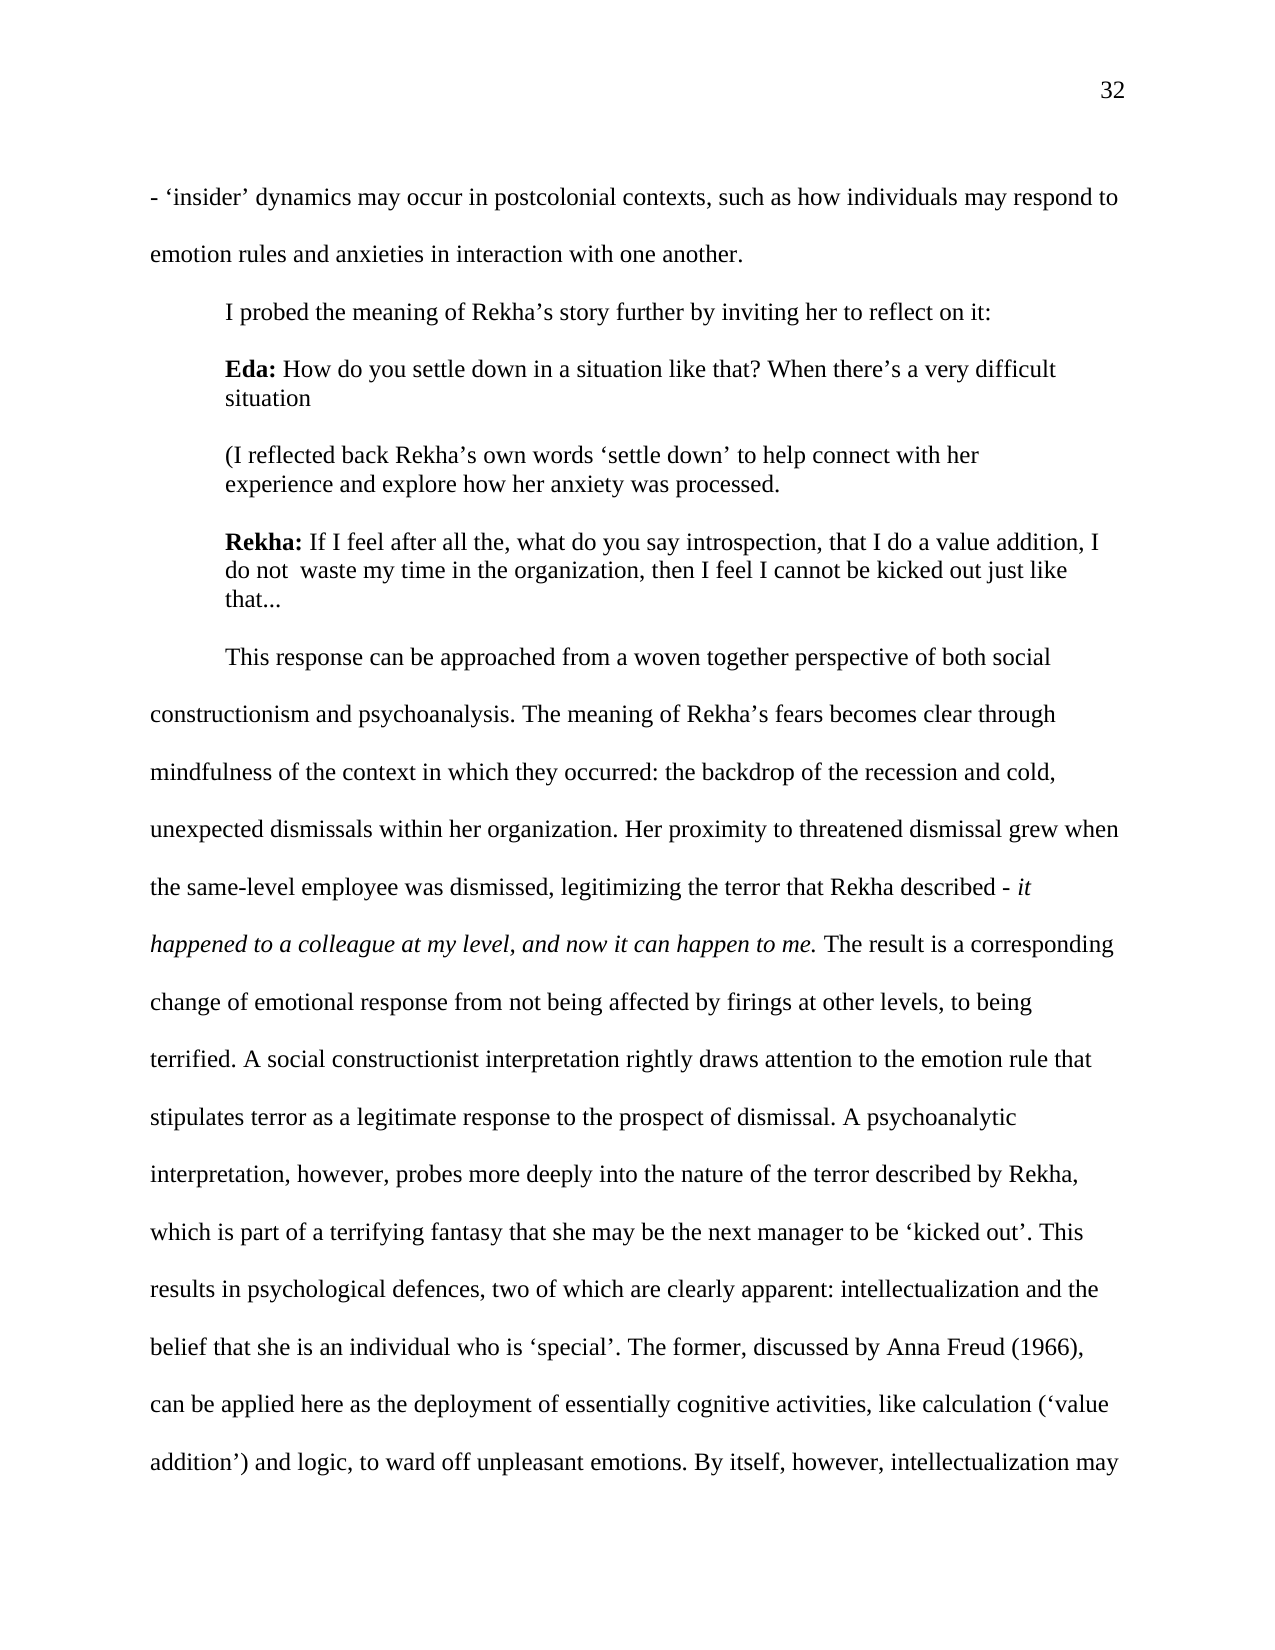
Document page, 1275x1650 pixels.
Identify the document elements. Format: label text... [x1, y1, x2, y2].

text experience and explore how her anxiety was processed. [150, 469, 1125, 498]
text Rekha: If I feel after all the, what do you say introspection, that I do a value addition, I do not waste my time in the organization, then I feel I cannot be kicked out just like that... [225, 527, 1125, 613]
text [150, 182, 1125, 268]
text Eda: How do you settle down in a situation like that? When there’s a very difficult situation [225, 354, 1125, 412]
text I probed the meaning of Rekha’s story further by inviting her to reflect on it: [150, 297, 1125, 325]
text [150, 642, 1125, 1476]
text (I reflected back Rekha’s own words ‘settle down’ to help connect with her [150, 440, 1125, 469]
